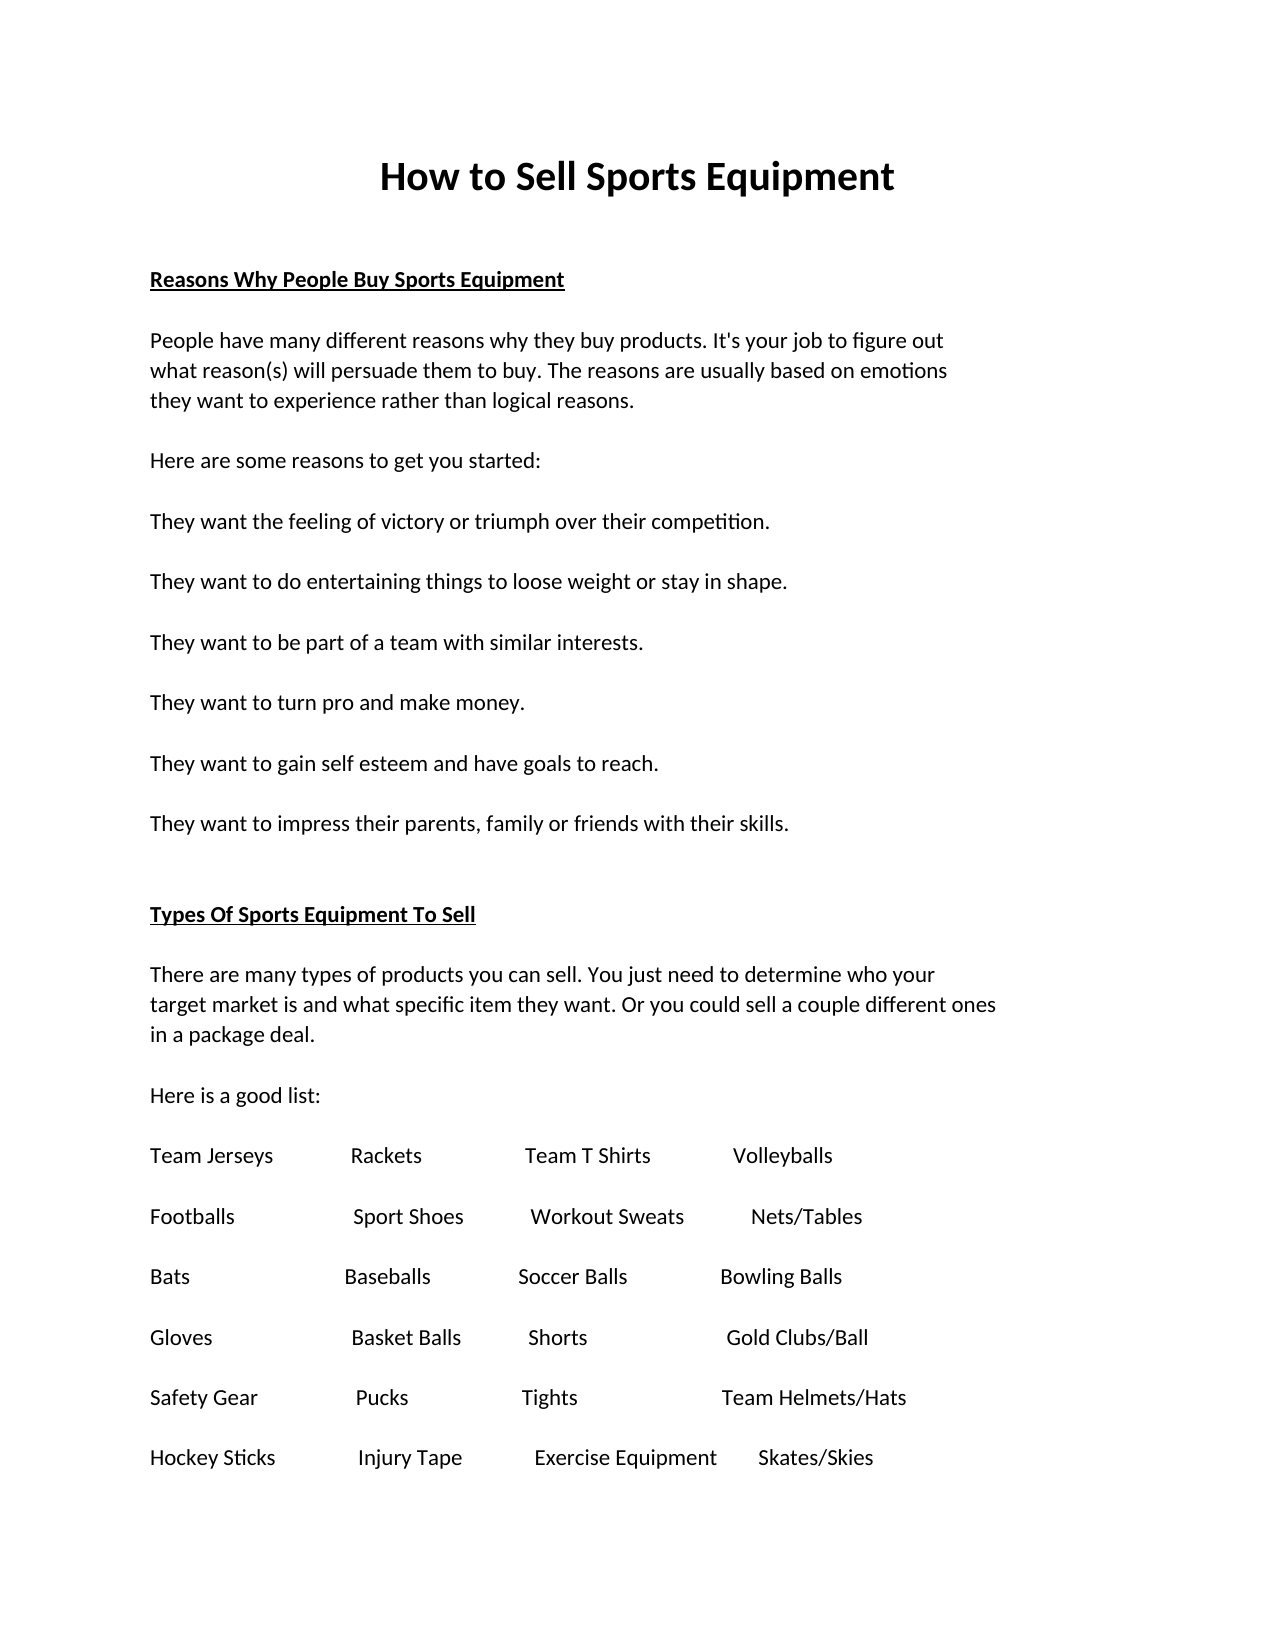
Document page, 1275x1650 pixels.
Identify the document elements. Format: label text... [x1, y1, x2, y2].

text They want to be part of a team with similar interests. [150, 628, 1125, 656]
text There are many types of products you can sell. You just need to determine who your [150, 960, 1125, 988]
text They want to turn pro and make money. [150, 688, 1125, 716]
text Types Of Sports Equipment To Sell [150, 900, 1125, 928]
text what reason(s) will persuade them to buy. The reasons are usually based on emotions [150, 356, 1125, 384]
text How to Sell Sports Equipment [150, 150, 1125, 201]
text Here are some reasons to get you started: [150, 447, 1125, 474]
text They want to gain self esteem and have goals to reach. [150, 749, 1125, 777]
text Safety Gear Pucks Tights Team Helmets/Hats [150, 1383, 1125, 1411]
text They want to impress their parents, family or friends with their skills. [150, 809, 1125, 837]
text Team Jerseys Rackets Team T Shirts Volleyballs [150, 1141, 1125, 1169]
text Reasons Why People Buy Sports Equipment [150, 265, 1125, 293]
text in a package deal. [150, 1021, 1125, 1048]
text target market is and what specific item they want. Or you could sell a couple different ones [150, 990, 1125, 1018]
text They want to do entertaining things to loose weight or stay in shape. [150, 567, 1125, 595]
text People have many different reasons why they buy products. It's your job to figure out [150, 326, 1125, 354]
text they want to experience rather than logical reasons. [150, 386, 1125, 414]
text Here is a good list: [150, 1081, 1125, 1109]
text Hockey Sticks Injury Tape Exercise Equipment Skates/Skies [150, 1443, 1125, 1471]
text Bats Baseballs Soccer Balls Bowling Balls [150, 1262, 1125, 1290]
text Gloves Basket Balls Shorts Gold Clubs/Ball [150, 1323, 1125, 1351]
text Footballs Sport Shoes Workout Sweats Nets/Tables [150, 1202, 1125, 1230]
text They want the feeling of victory or triumph over their competition. [150, 507, 1125, 535]
